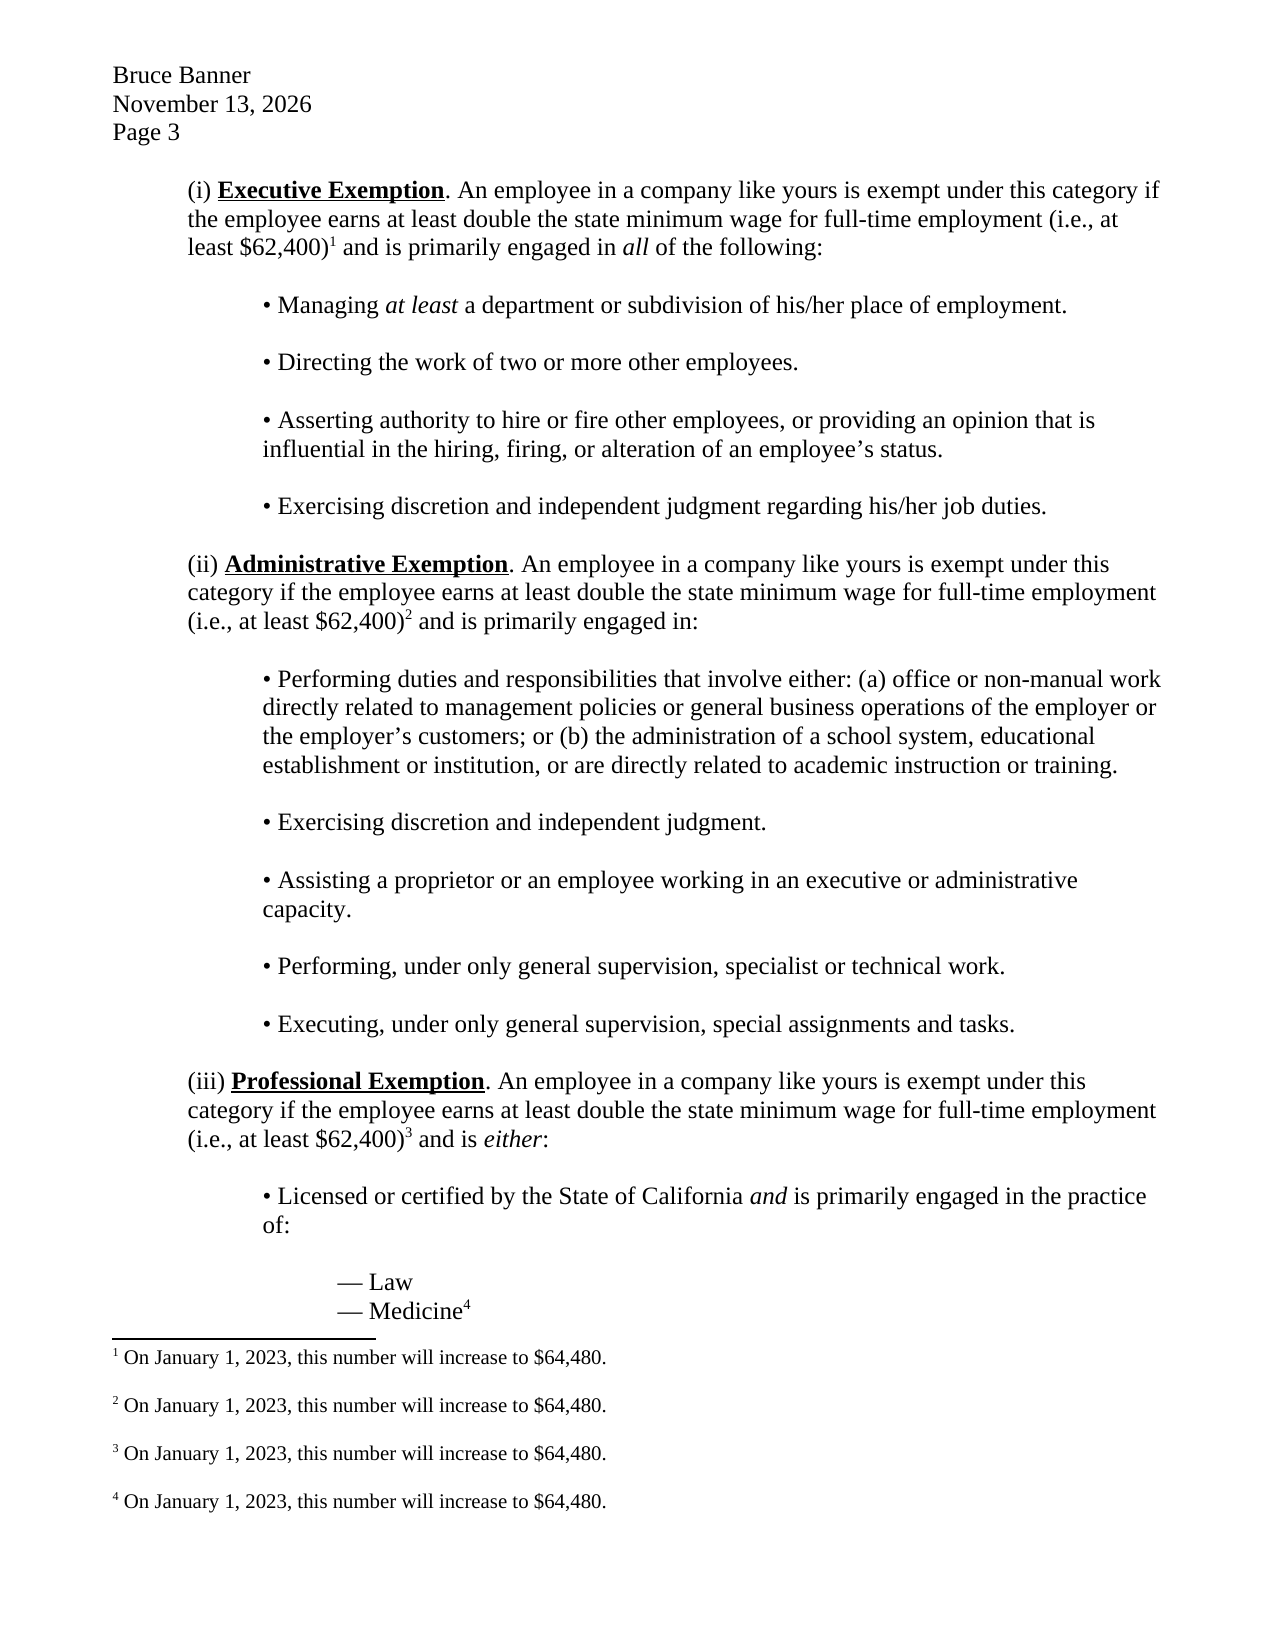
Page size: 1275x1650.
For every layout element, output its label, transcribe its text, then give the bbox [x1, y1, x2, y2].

text • Performing, under only general supervision, specialist or technical work. [262, 951, 1162, 980]
text (i) Executive Exemption. An employee in a company like yours is exempt under this category if the employee earns at least double the state minimum wage for full-time employment (i.e., at least $62,400) and is primarily engaged in all of the following: [187, 175, 1162, 261]
text • Assisting a proprietor or an employee working in an executive or administrative capacity. [262, 865, 1162, 922]
text • Exercising discretion and independent judgment regarding his/her job duties. [262, 491, 1162, 520]
text • Licensed or certified by the State of California and is primarily engaged in the practice of: [262, 1181, 1162, 1239]
text • Asserting authority to hire or fire other employees, or providing an opinion that is influential in the hiring, firing, or alteration of an employee’s status. [262, 405, 1162, 462]
text • Performing duties and responsibilities that involve either: (a) office or non-manual work directly related to management policies or general business operations of the employer or the employer’s customers; or (b) the administration of a school system, educational establishment or institution, or are directly related to academic instruction or training. [262, 664, 1162, 779]
text — Medicine [337, 1296, 1162, 1325]
text • Directing the work of two or more other employees. [262, 347, 1162, 376]
text — Law [337, 1267, 1162, 1296]
text • Exercising discretion and independent judgment. [262, 807, 1162, 836]
text (ii) Administrative Exemption. An employee in a company like yours is exempt under this category if the employee earns at least double the state minimum wage for full-time employment (i.e., at least $62,400) and is primarily engaged in: [187, 549, 1162, 635]
text (iii) Professional Exemption. An employee in a company like yours is exempt under this category if the employee earns at least double the state minimum wage for full-time employment (i.e., at least $62,400) and is either: [187, 1066, 1162, 1152]
text • Executing, under only general supervision, special assignments and tasks. [262, 1009, 1162, 1037]
text • Managing at least a department or subdivision of his/her place of employment. [262, 290, 1162, 319]
